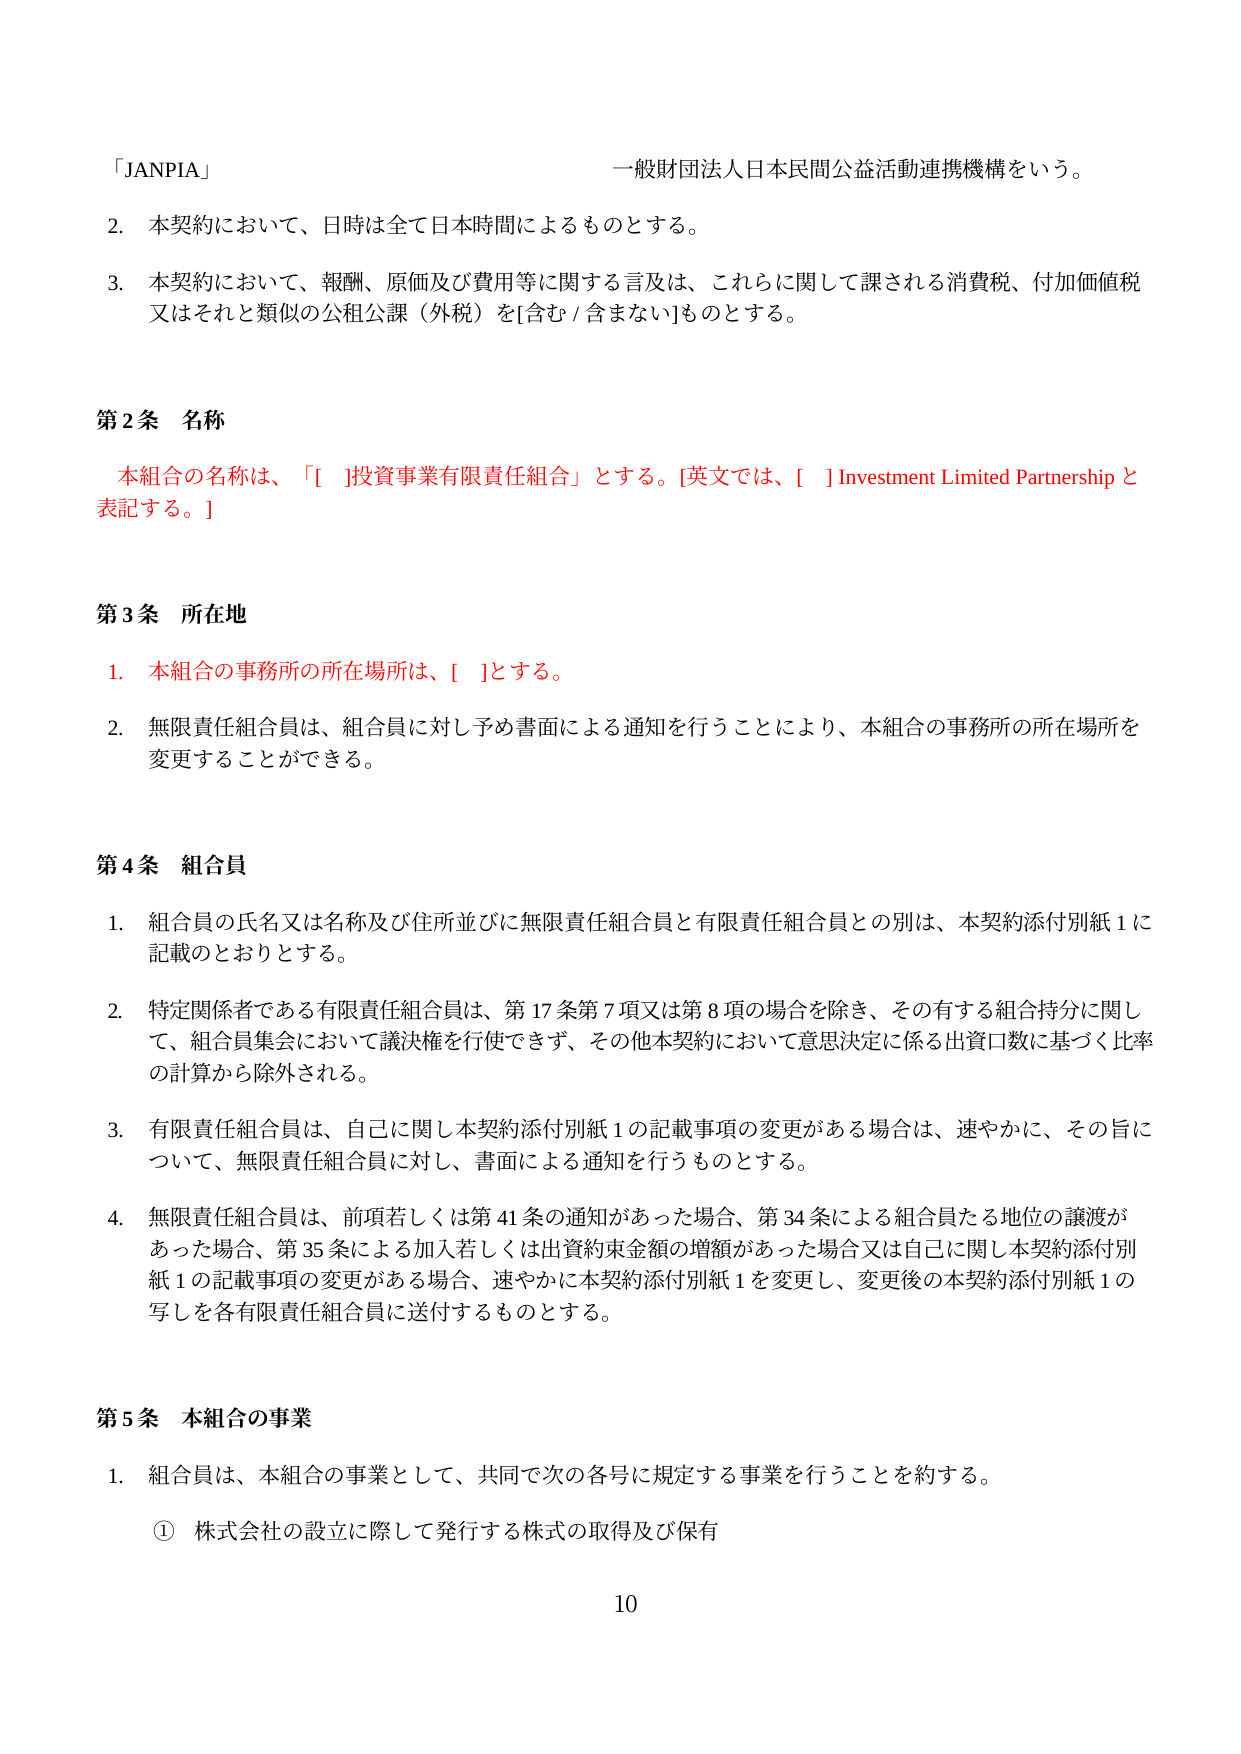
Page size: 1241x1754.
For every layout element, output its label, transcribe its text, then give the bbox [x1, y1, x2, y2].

list 無限責任組合員は、組合員に対し予め書面による通知を行うことにより、本組合の事務所の所在場所を変更することができる。 [107, 711, 1157, 773]
list 組合員は、本組合の事業として、共同で次の各号に規定する事業を行うことを約する。 [107, 1458, 1157, 1489]
text 「JANPIA」 一般財団法人日本民間公益活動連携機構をいう。 [103, 152, 1157, 183]
text 本組合の名称は、「[ ]投資事業有限責任組合」とする。[英文では、[ ] Investment Limited Partnershipと表記する。] [96, 459, 1157, 522]
list 特定関係者である有限責任組合員は、第17条第7項又は第8項の場合を除き、その有する組合持分に関して、組合員集会において議決権を行使できず、その他本契約において意思決定に係る出資口数に基づく比率の計算から除外される。 [107, 993, 1157, 1087]
text 第2条 名称 [96, 403, 1157, 434]
text 第3条 所在地 [96, 598, 1157, 629]
text 第5条 本組合の事業 [96, 1401, 1157, 1433]
list 有限責任組合員は、自己に関し本契約添付別紙1の記載事項の変更がある場合は、速やかに、その旨について、無限責任組合員に対し、書面による通知を行うものとする。 [107, 1112, 1157, 1175]
list 株式会社の設立に際して発行する株式の取得及び保有 [153, 1514, 1157, 1546]
list 本契約において、日時は全て日本時間によるものとする。 [107, 208, 1157, 240]
text 第4条 組合員 [96, 849, 1157, 880]
list 本契約において、報酬、原価及び費用等に関する言及は、これらに関して課される消費税、付加価値税又はそれと類似の公租公課（外税）を[含む / 含まない]ものとする。 [107, 265, 1157, 328]
list 無限責任組合員は、前項若しくは第41条の通知があった場合、第34条による組合員たる地位の譲渡があった場合、第35条による加入若しくは出資約束金額の増額があった場合又は自己に関し本契約添付別紙1の記載事項の変更がある場合、速やかに本契約添付別紙1を変更し、変更後の本契約添付別紙1の写しを各有限責任組合員に送付するものとする。 [107, 1200, 1157, 1326]
list 本組合の事務所の所在場所は、[ ]とする。 [107, 654, 1157, 686]
list 組合員の氏名又は名称及び住所並びに無限責任組合員と有限責任組合員との別は、本契約添付別紙1に記載のとおりとする。 [107, 905, 1157, 968]
